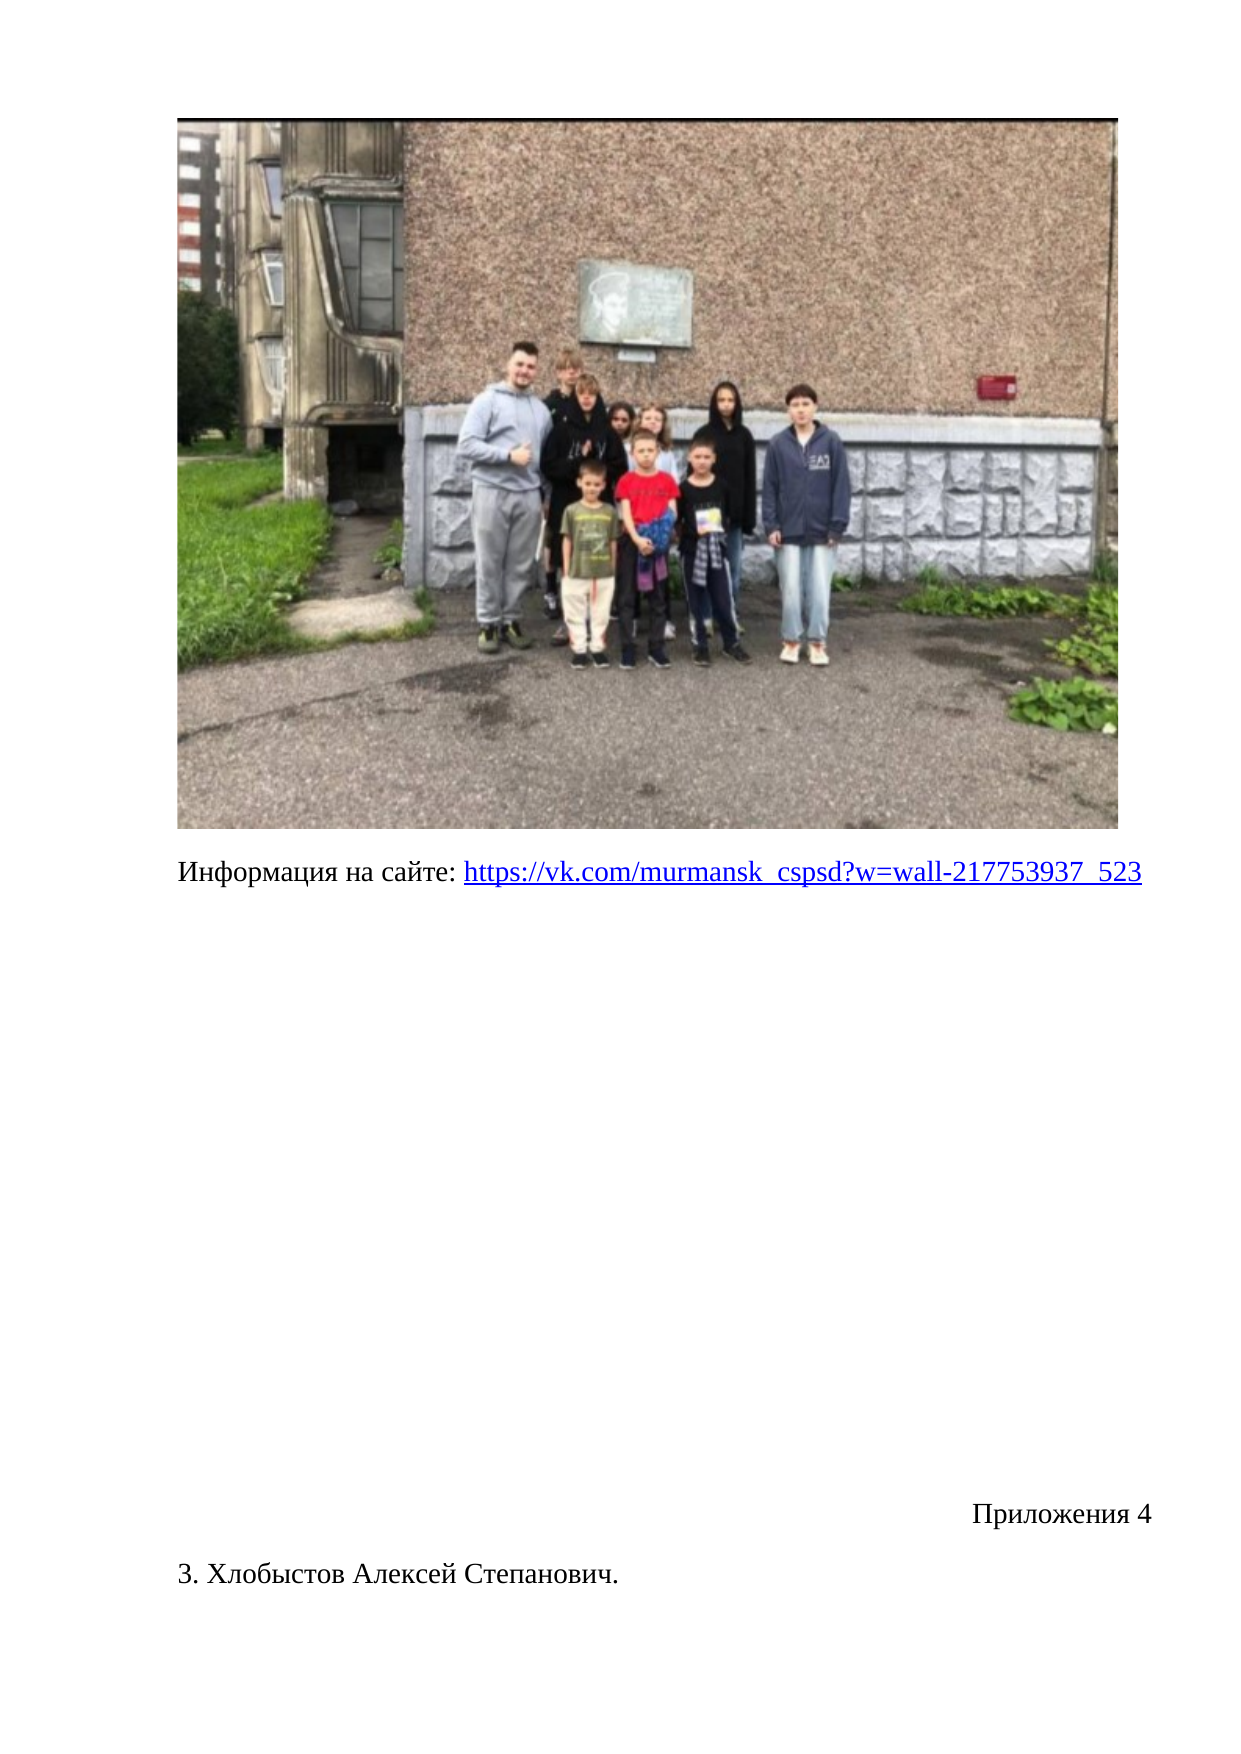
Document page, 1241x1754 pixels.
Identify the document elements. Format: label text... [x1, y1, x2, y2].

text Информация на сайте: https://vk.com/murmansk_cspsd?w=wall-217753937_523 [177, 854, 1152, 887]
text Приложения 4 [177, 1497, 1152, 1530]
picture [177, 118, 1119, 829]
text 3. Хлобыстов Алексей Степанович. [177, 1556, 1152, 1589]
